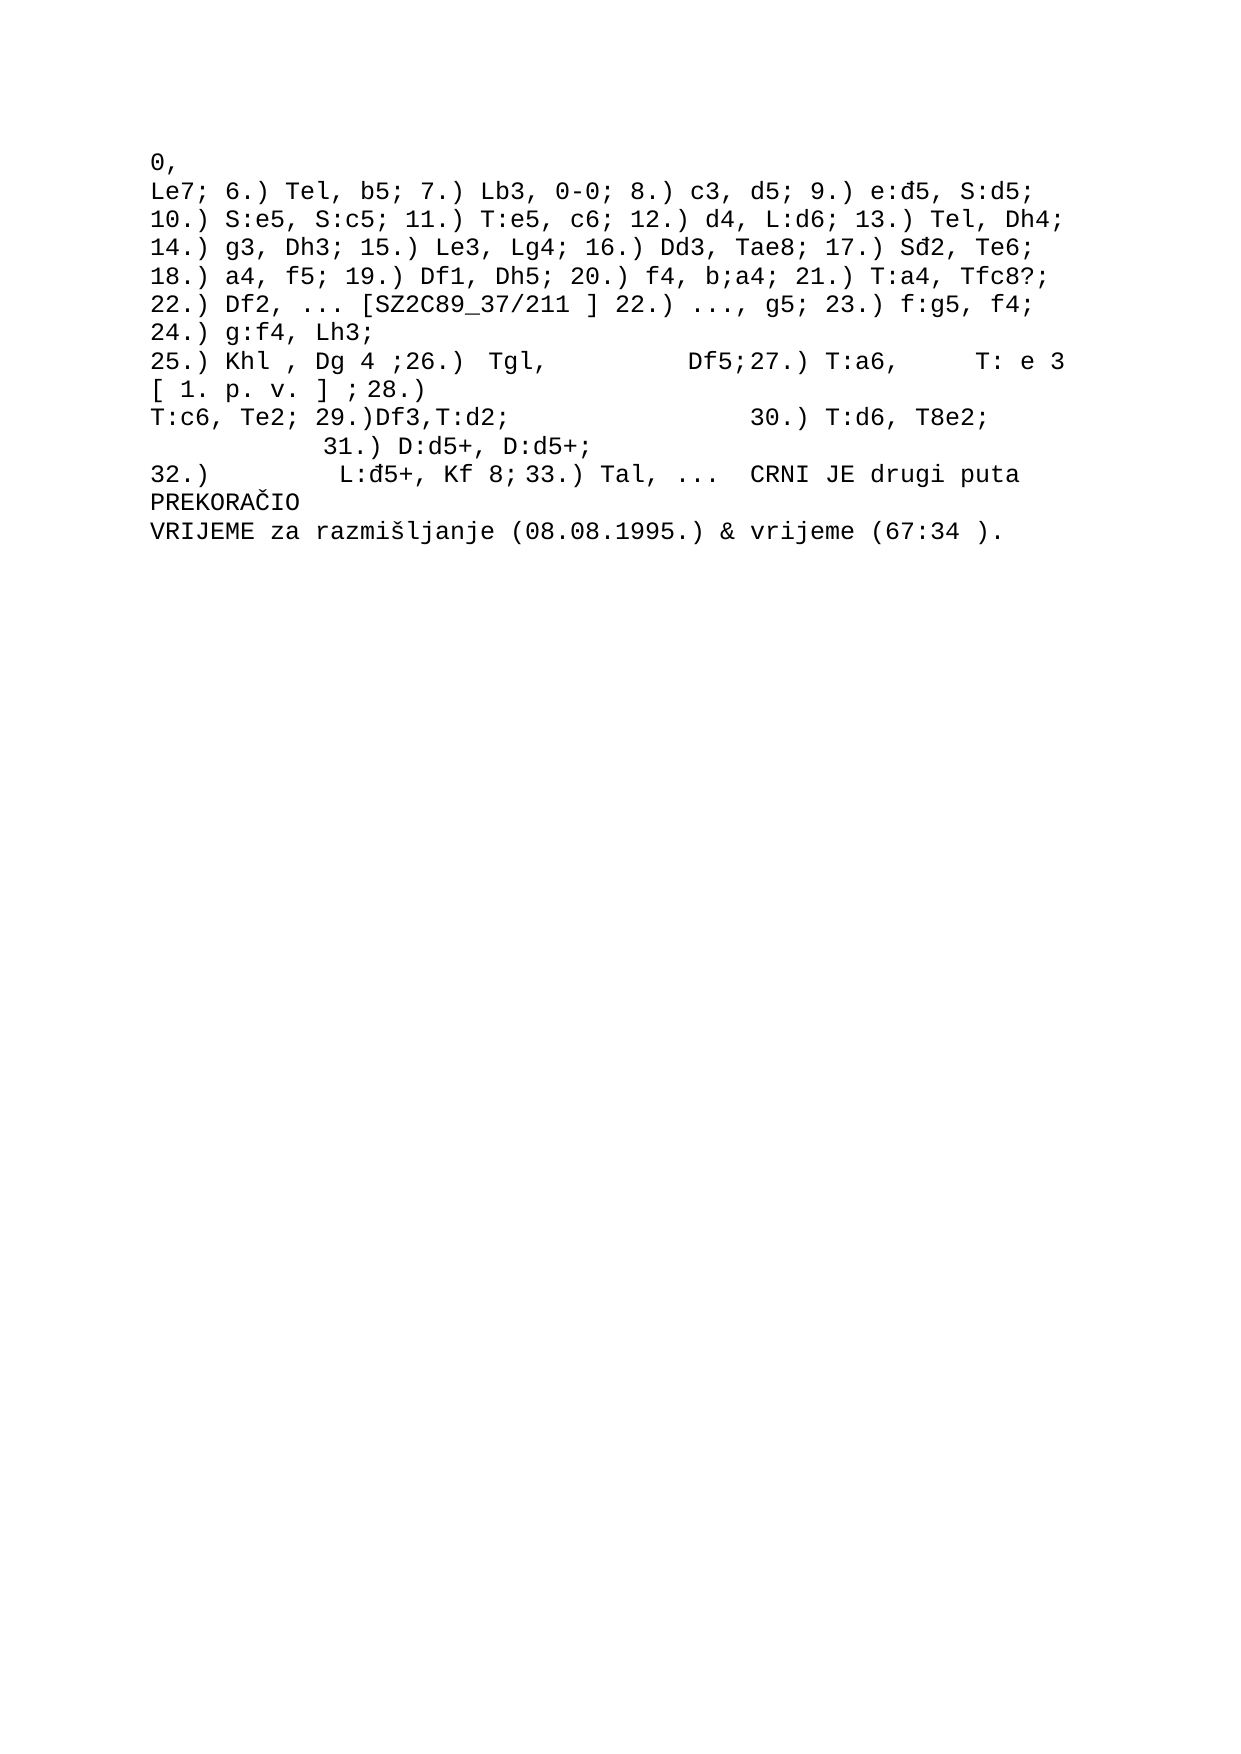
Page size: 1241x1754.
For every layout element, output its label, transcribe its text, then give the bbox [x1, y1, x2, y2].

text 32.) L:đ5+, Kf 8; 33.) Tal, ... CRNI JE drugi puta PREKORAČIO [150, 462, 1090, 518]
text 25.) Khl , Dg 4 ; 26.) Tgl, Df5; 27.) T:a6, T: e 3 [ 1. p. v. ] ; 28.) [150, 348, 1090, 405]
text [150, 150, 1090, 178]
text T:c6, Te2; 29.) Df3, T:d2; 30.) T:d6, T8e2; 31.) D:d5+, D:d5+; [150, 405, 1090, 462]
text Le7; 6.) Tel, b5; 7.) Lb3, 0-0; 8.) c3, d5; 9.) e:đ5, S:d5; 10.) S:e5, S:c5; 11.) T:e5, c6; 12.) d4, L:d6; 13.) Tel, Dh4; 14.) g3, Dh3; 15.) Le3, Lg4; 16.) Dd3, Tae8; 17.) Sđ2, Te6; 18.) a4, f5; 19.) Df1, Dh5; 20.) f4, b;a4; 21.) T:a4, Tfc8?; 22.) Df2, ... [SZ2C89_37/211 ] 22.) ..., g5; 23.) f:g5, f4; 24.) g:f4, Lh3; [150, 178, 1090, 348]
text VRIJEME za razmišljanje (08.08.1995.) & vrijeme (67:34 ). [150, 518, 1090, 547]
